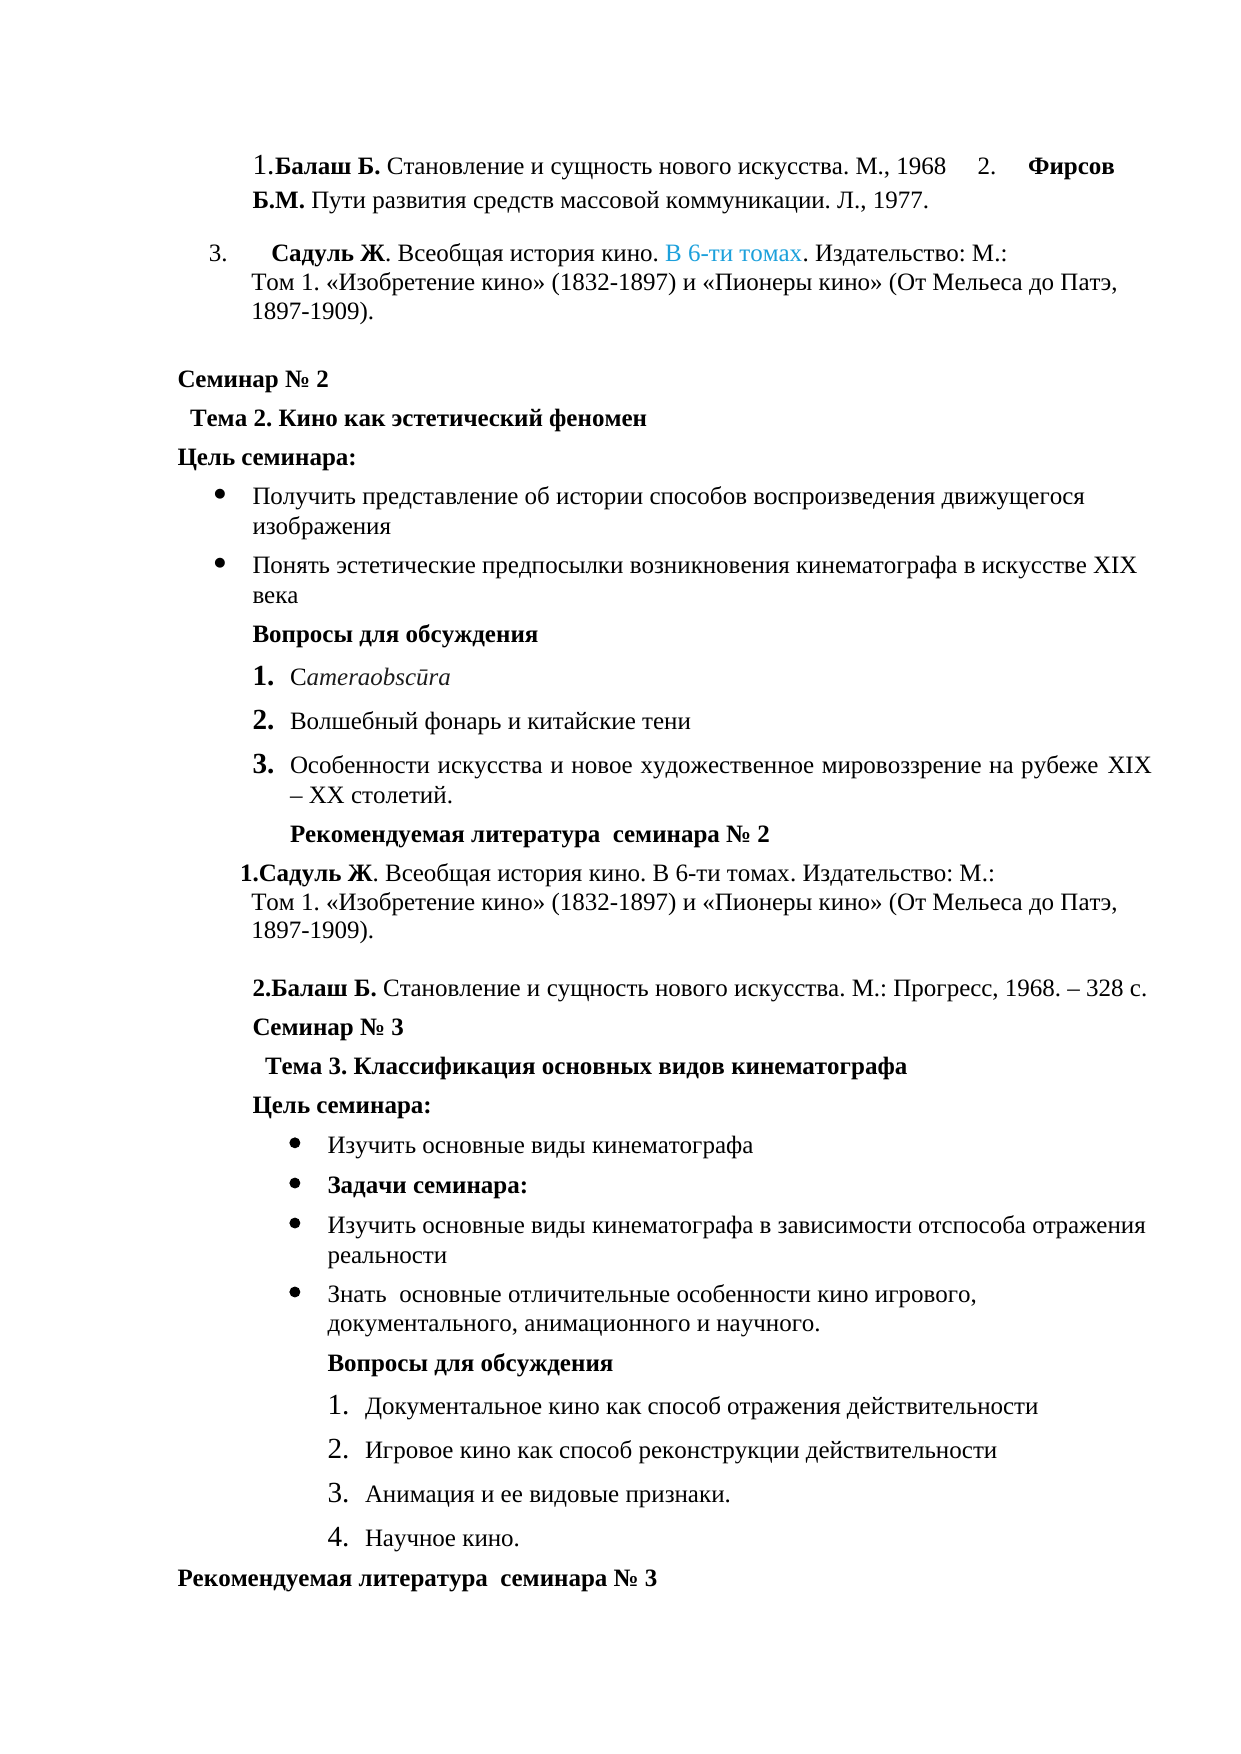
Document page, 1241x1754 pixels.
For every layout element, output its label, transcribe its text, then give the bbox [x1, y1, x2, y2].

list Понять эстетические предпосылки возникновения кинематографа в искусстве ХIХ века [215, 550, 1152, 609]
list Особенности искусства и новое художественное мировоззрение на рубеже XIX – ХХ столетий. [252, 746, 1152, 808]
text Том 1. «Изобретение кино» (1832-1897) и «Пионеры кино» (От Мельеса до Патэ, 1897-1909). [251, 887, 1152, 944]
text Семинар № 2 [177, 364, 1152, 393]
list Балаш Б. Становление и сущность нового искусства. М., 1968 2. Фирсов Б.М. Пути развития средств массовой коммуникации. Л., 1977. [252, 147, 1152, 213]
text Вопросы для обсуждения [252, 619, 1152, 648]
list Тема 3. Классификация основных видов кинематографа [252, 1051, 1152, 1080]
list Документальное кино как способ отражения действительности [327, 1387, 1152, 1420]
list Изучить основные виды кинематографа в зависимости отспособа отражения реальности [290, 1210, 1152, 1268]
list Научное кино. [327, 1519, 1152, 1552]
text Том 1. «Изобретение кино» (1832-1897) и «Пионеры кино» (От Мельеса до Патэ, 1897-1909). [251, 267, 1152, 325]
text 1.Садуль Ж. Всеобщая история кино. В 6-ти томах. Издательство: М.: [177, 858, 1152, 887]
list Анимация и ее видовые признаки. [327, 1475, 1152, 1508]
text 2.Балаш Б. Становление и сущность нового искусства. М.: Прогресс, 1968. – 328 с. [252, 973, 1152, 1002]
text Рекомендуемая литература семинара № 2 [290, 819, 1152, 848]
text Рекомендуемая литература семинара № 3 [177, 1563, 1152, 1591]
list Получить представление об истории способов воспроизведения движущегося изображения [215, 481, 1152, 540]
list Волшебный фонарь и китайские тени [252, 702, 1152, 736]
list Семинар № 3 [252, 1012, 1152, 1041]
list Cameraobscūra [252, 658, 1152, 692]
text Вопросы для обсуждения [327, 1348, 1152, 1376]
text Тема 2. Кино как эстетический феномен [177, 403, 1152, 432]
text Цель семинара: [177, 442, 1152, 471]
list Задачи семинара: [290, 1170, 1152, 1199]
text Цель семинара: [252, 1091, 1152, 1119]
list Игровое кино как способ реконструкции действительности [327, 1431, 1152, 1464]
list Изучить основные виды кинематографа [290, 1130, 1152, 1159]
text 3. Садуль Ж. Всеобщая история кино. В 6-ти томах. Издательство: М.: [177, 238, 1152, 267]
list Знать основные отличительные особенности кино игрового, документального, анимационного и научного. [290, 1279, 1152, 1337]
